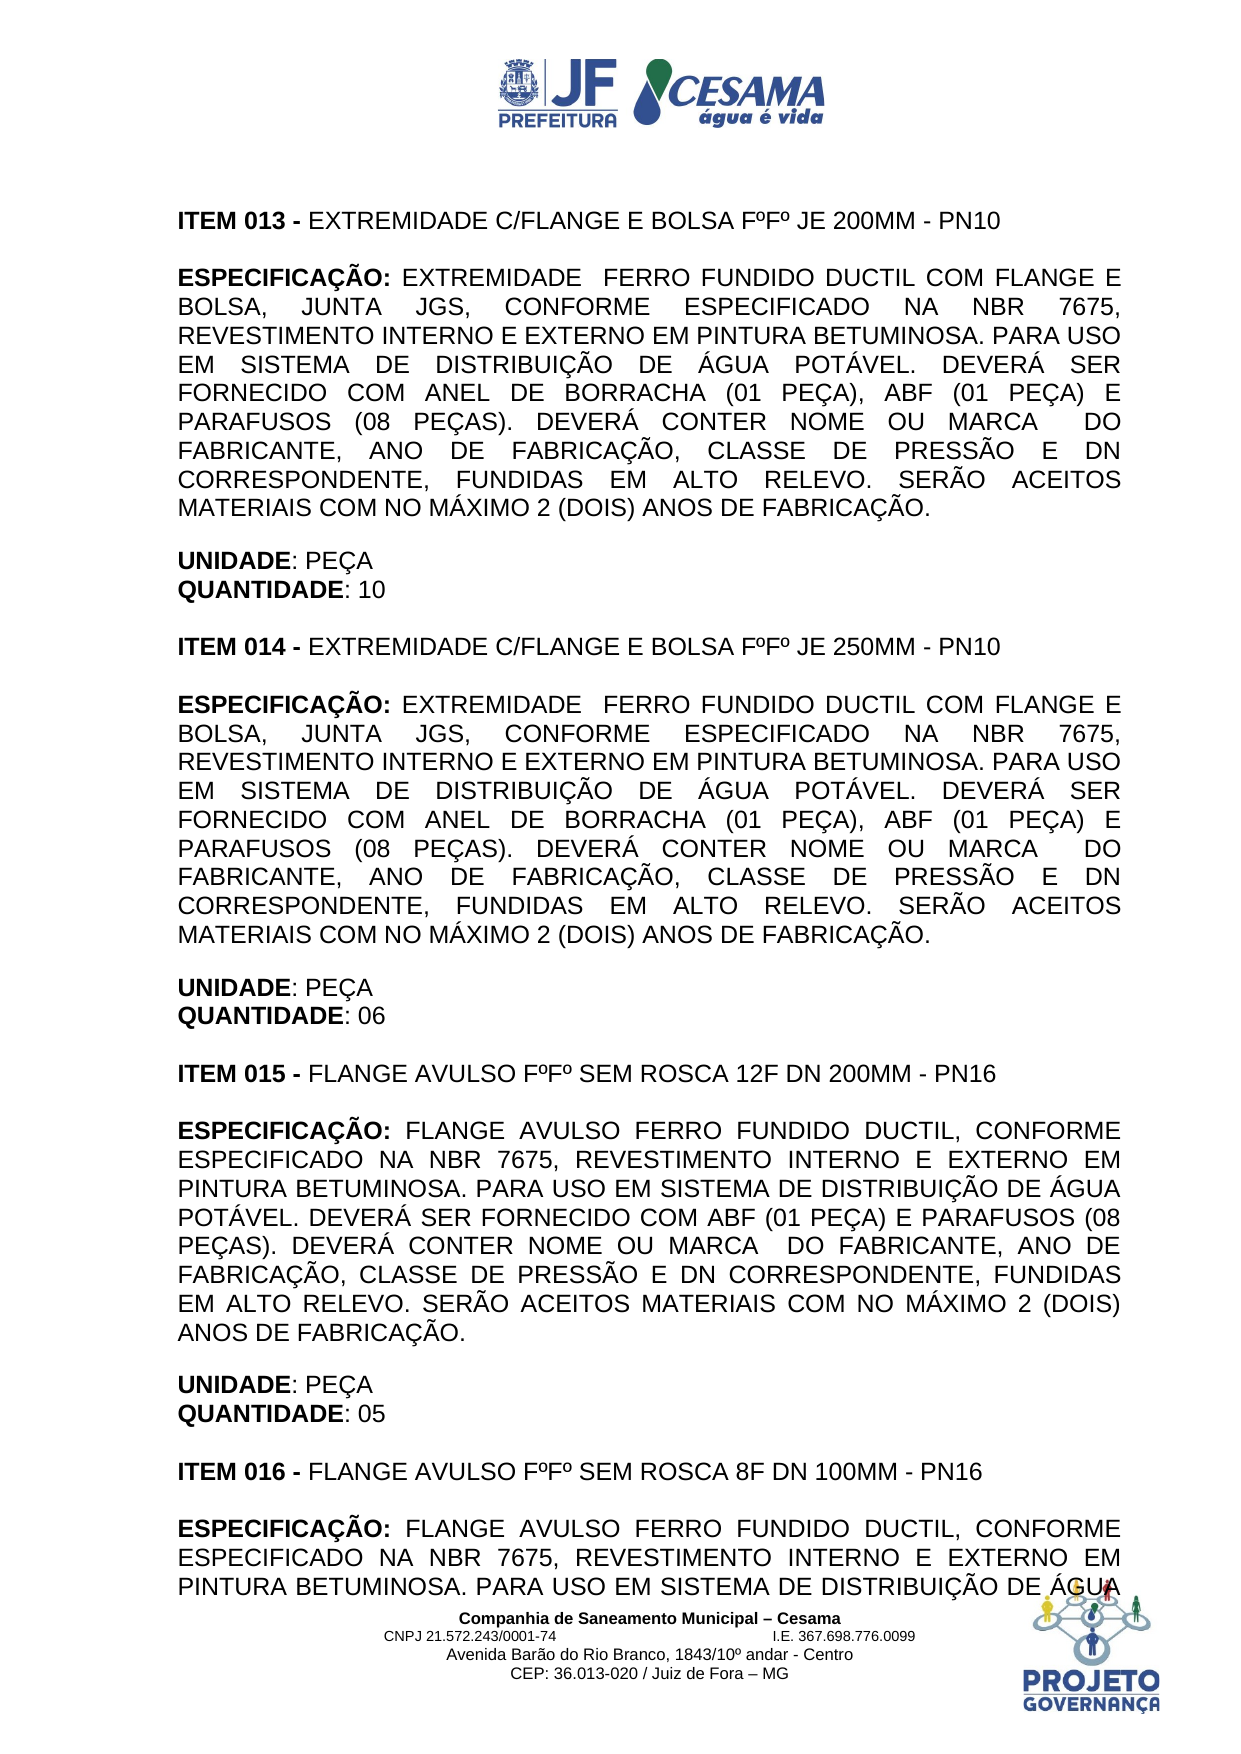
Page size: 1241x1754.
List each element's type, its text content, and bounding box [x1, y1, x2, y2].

text QUANTIDADE: 05 [177, 1399, 1122, 1428]
text ITEM 016 - FLANGE AVULSO FºFº SEM ROSCA 8F DN 100MM - PN16 [177, 1457, 1122, 1485]
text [177, 1514, 1122, 1600]
text ITEM 015 - FLANGE AVULSO FºFº SEM ROSCA 12F DN 200MM - PN16 [177, 1059, 1122, 1088]
text UNIDADE: PEÇA [177, 1370, 1122, 1399]
text ITEM 014 - EXTREMIDADE C/FLANGE E BOLSA FºFº JE 250MM - PN10 [177, 632, 1122, 661]
picture [1023, 1579, 1160, 1714]
text QUANTIDADE: 10 [177, 575, 1122, 604]
picture [497, 59, 825, 128]
text ITEM 013 - EXTREMIDADE C/FLANGE E BOLSA FºFº JE 200MM - PN10 [177, 206, 1122, 235]
text UNIDADE: PEÇA [177, 973, 1122, 1001]
text UNIDADE: PEÇA [177, 546, 1122, 575]
text QUANTIDADE: 06 [177, 1001, 1122, 1030]
